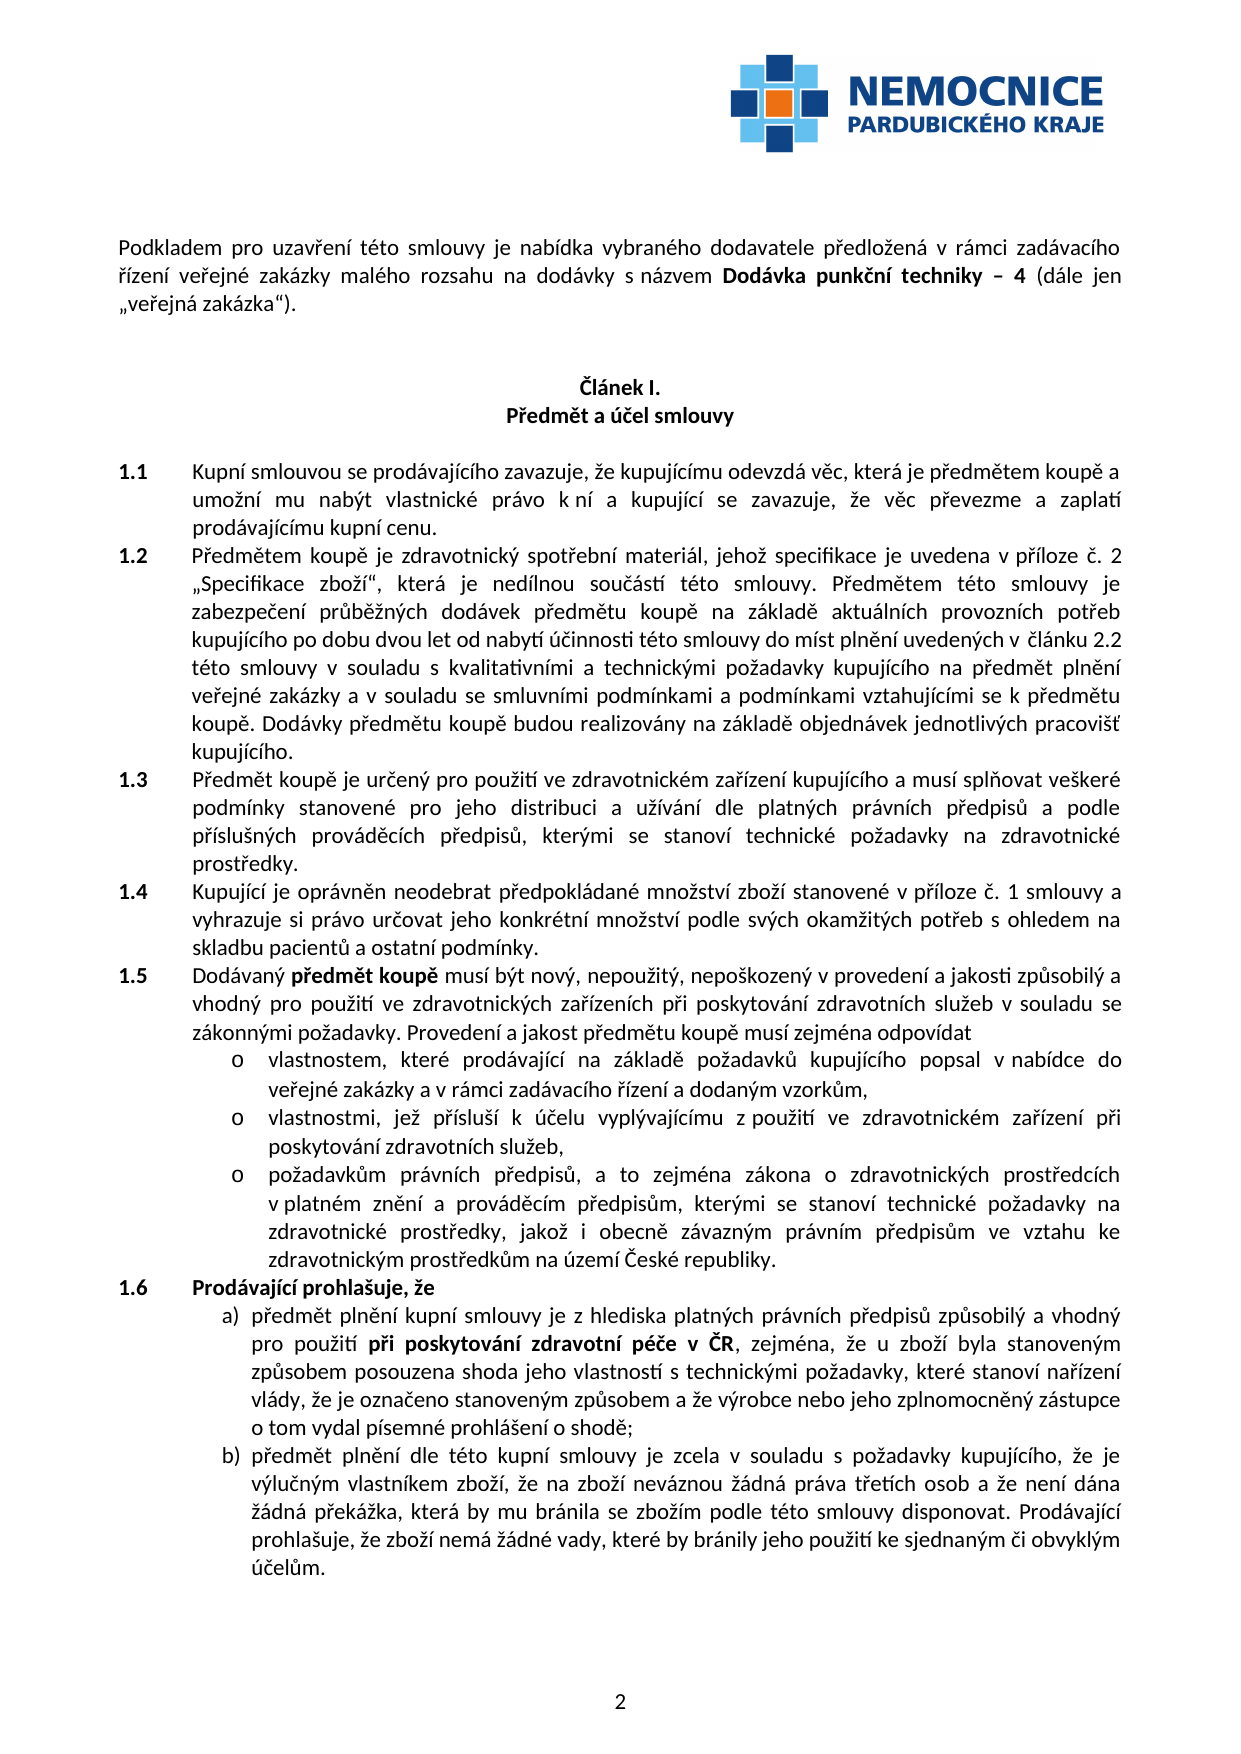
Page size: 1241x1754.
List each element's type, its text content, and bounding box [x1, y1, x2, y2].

list vlastnostmi, jež přísluší k účelu vyplývajícímu z použití ve zdravotnickém zařízení při poskytování zdravotních služeb, [231, 1103, 1122, 1160]
text 1.2 Předmětem koupě je zdravotnický spotřební materiál, jehož specifikace je uvedena v příloze č. 2 „Specifikace zboží“, která je nedílnou součástí této smlouvy. Předmětem této smlouvy je zabezpečení průběžných dodávek předmětu koupě na základě aktuálních provozních potřeb kupujícího po dobu dvou let od nabytí účinnosti této smlouvy do míst plnění uvedených v článku 2.2 této smlouvy v souladu s kvalitativními a technickými požadavky kupujícího na předmět plnění veřejné zakázky a v souladu se smluvními podmínkami a podmínkami vztahujícími se k předmětu koupě. Dodávky předmětu koupě budou realizovány na základě objednávek jednotlivých pracovišť kupujícího. [118, 541, 1122, 765]
list požadavkům právních předpisů, a to zejména zákona o zdravotnických prostředcích v platném znění a prováděcím předpisům, kterými se stanoví technické požadavky na zdravotnické prostředky, jakož i obecně závazným právním předpisům ve vztahu ke zdravotnickým prostředkům na území České republiky. [231, 1160, 1122, 1273]
subtitle Kupní smlouvou se prodávajícího zavazuje, že kupujícímu odevzdá věc, která je předmětem koupě a umožní mu nabýt vlastnické právo k ní a kupující se zavazuje, že věc převezme a zaplatí prodávajícímu kupní cenu. [118, 457, 1122, 541]
text 1.6 Prodávající prohlašuje, že [118, 1273, 1122, 1301]
list Předmět koupě je určený pro použití ve zdravotnickém zařízení kupujícího a musí splňovat veškeré podmínky stanovené pro jeho distribuci a užívání dle platných právních předpisů a podle příslušných prováděcích předpisů, kterými se stanoví technické požadavky na zdravotnické prostředky. [118, 765, 1122, 877]
list vlastnostem, které prodávající na základě požadavků kupujícího popsal v nabídce do veřejné zakázky a v rámci zadávacího řízení a dodaným vzorkům, [231, 1046, 1122, 1103]
list předmět plnění kupní smlouvy je z hlediska platných právních předpisů způsobilý a vhodný pro použití při poskytování zdravotní péče v ČR, zejména, že u zboží byla stanoveným způsobem posouzena shoda jeho vlastností s technickými požadavky, které stanoví nařízení vlády, že je označeno stanoveným způsobem a že výrobce nebo jeho zplnomocněný zástupce o tom vydal písemné prohlášení o shodě; [222, 1301, 1122, 1441]
list Kupující je oprávněn neodebrat předpokládané množství zboží stanovené v příloze č. 1 smlouvy a vyhrazuje si právo určovat jeho konkrétní množství podle svých okamžitých potřeb s ohledem na skladbu pacientů a ostatní podmínky. [118, 877, 1122, 962]
picture [729, 53, 1104, 154]
list Dodávaný předmět koupě musí být nový, nepoužitý, nepoškozený v provedení a jakosti způsobilý a vhodný pro použití ve zdravotnických zařízeních při poskytování zdravotních služeb v souladu se zákonnými požadavky. Provedení a jakost předmětu koupě musí zejména odpovídat [118, 962, 1122, 1046]
title Článek I. [118, 373, 1122, 401]
text Podkladem pro uzavření této smlouvy je nabídka vybraného dodavatele předložená v rámci zadávacího řízení veřejné zakázky malého rozsahu na dodávky s názvem Dodávka punkční techniky – 4 (dále jen „veřejná zakázka“). [118, 233, 1122, 317]
title Předmět a účel smlouvy [118, 401, 1122, 429]
list předmět plnění dle této kupní smlouvy je zcela v souladu s požadavky kupujícího, že je výlučným vlastníkem zboží, že na zboží neváznou žádná práva třetích osob a že není dána žádná překážka, která by mu bránila se zbožím podle této smlouvy disponovat. Prodávající prohlašuje, že zboží nemá žádné vady, které by bránily jeho použití ke sjednaným či obvyklým účelům. [222, 1441, 1122, 1581]
